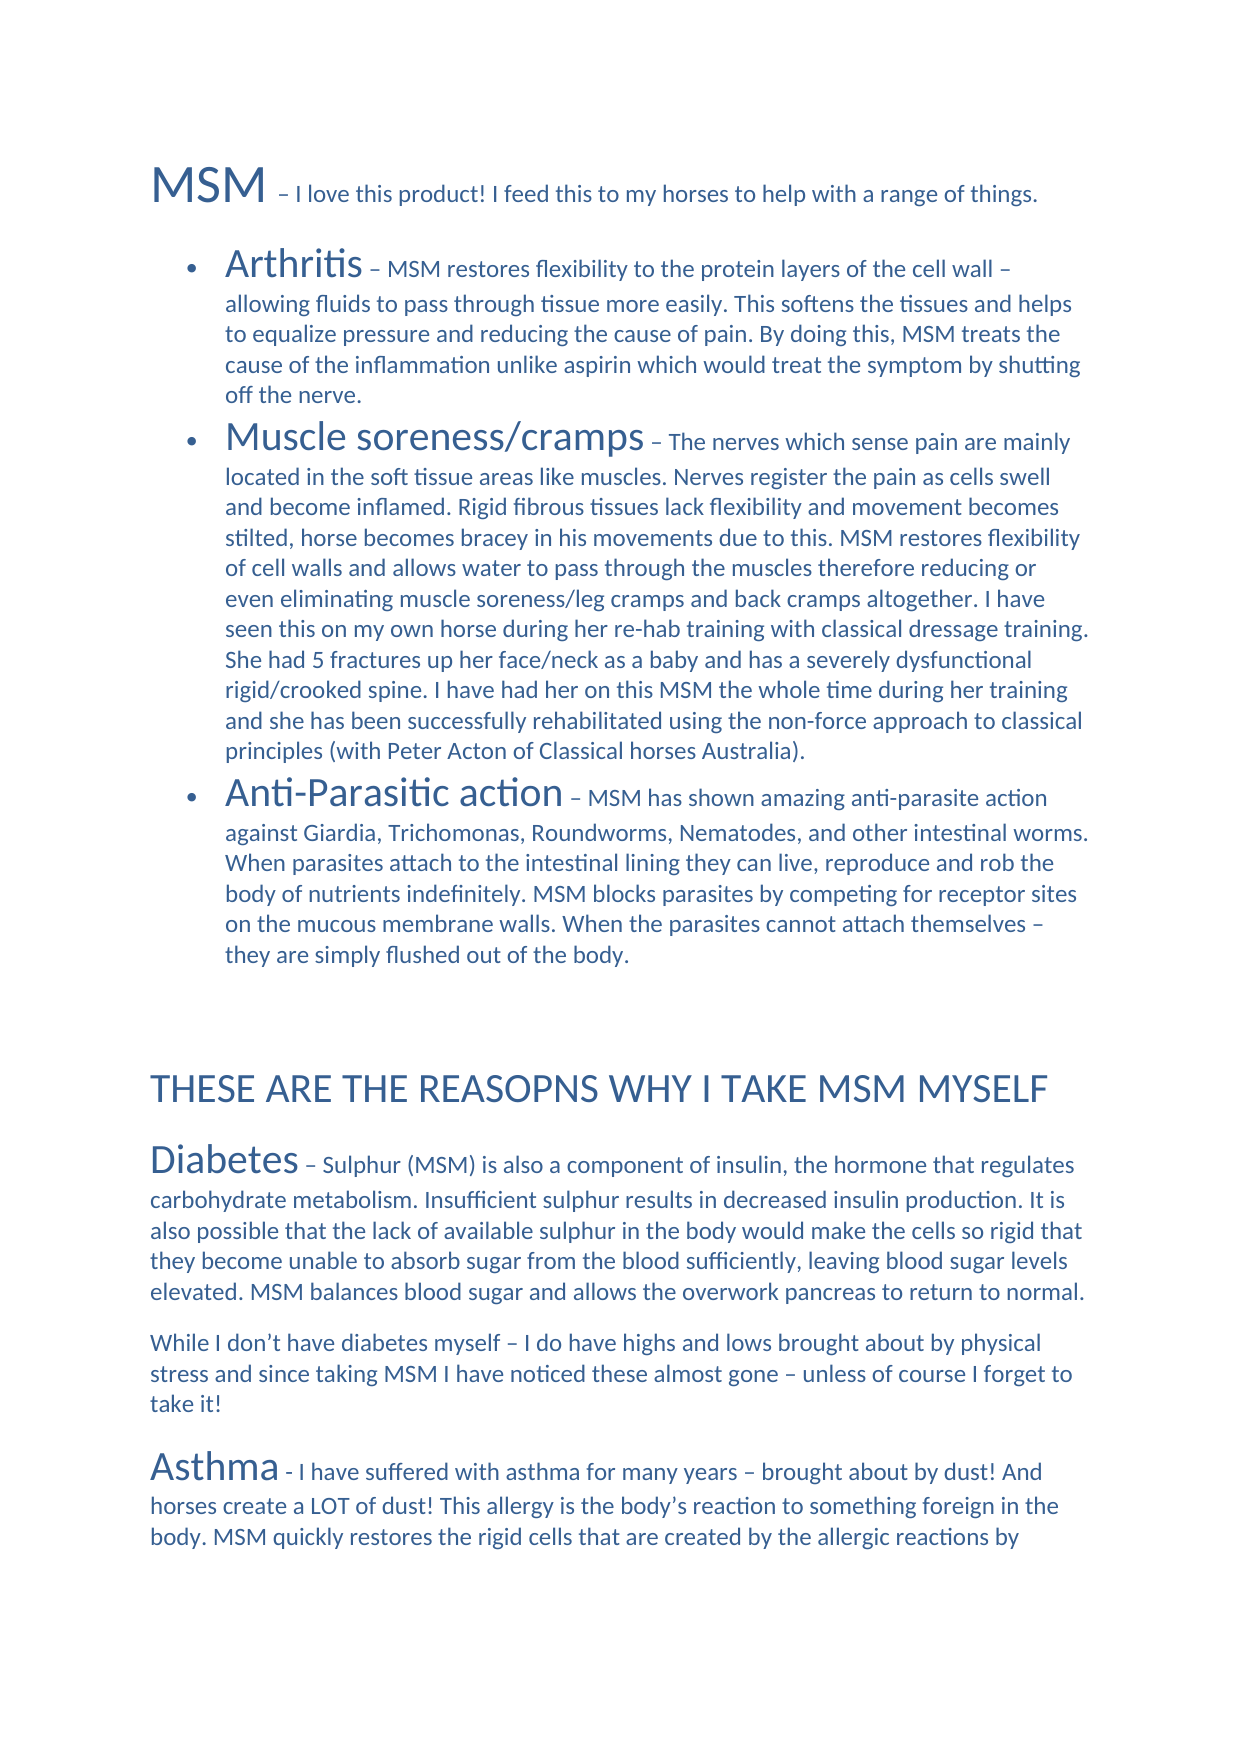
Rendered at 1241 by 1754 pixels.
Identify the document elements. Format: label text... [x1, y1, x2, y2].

list Anti-Parasitic action – MSM has shown amazing anti-parasite action against Giardia, Trichomonas, Roundworms, Nematodes, and other intestinal worms. When parasites attach to the intestinal lining they can live, reproduce and rob the body of nutrients indefinitely. MSM blocks parasites by competing for receptor sites on the mucous membrane walls. When the parasites cannot attach themselves – they are simply flushed out of the body. [187, 766, 1090, 969]
text THESE ARE THE REASOPNS WHY I TAKE MSM MYSELF [150, 1062, 1090, 1113]
list Muscle soreness/cramps – The nerves which sense pain are mainly located in the soft tissue areas like muscles. Nerves register the pain as cells swell and become inflamed. Rigid fibrous tissues lack flexibility and movement becomes stilted, horse becomes bracey in his movements due to this. MSM restores flexibility of cell walls and allows water to pass through the muscles therefore reducing or even eliminating muscle soreness/leg cramps and back cramps altogether. I have seen this on my own horse during her re-hab training with classical dressage training. She had 5 fractures up her face/neck as a baby and has a severely dysfunctional rigid/crooked spine. I have had her on this MSM the whole time during her training and she has been successfully rehabilitated using the non-force approach to classical principles (with Peter Acton of Classical horses Australia). [187, 410, 1090, 766]
text MSM – I love this product! I feed this to my horses to help with a range of things. [150, 150, 1090, 216]
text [150, 1440, 1090, 1552]
text Diabetes – Sulphur (MSM) is also a component of insulin, the hormone that regulates carbohydrate metabolism. Insufficient sulphur results in decreased insulin production. It is also possible that the lack of available sulphur in the body would make the cells so rigid that they become unable to absorb sugar from the blood sufficiently, leaving blood sugar levels elevated. MSM balances blood sugar and allows the overwork pancreas to return to normal. [150, 1133, 1090, 1306]
text While I don’t have diabetes myself – I do have highs and lows brought about by physical stress and since taking MSM I have noticed these almost gone – unless of course I forget to take it! [150, 1327, 1090, 1419]
list Arthritis – MSM restores flexibility to the protein layers of the cell wall – allowing fluids to pass through tissue more easily. This softens the tissues and helps to equalize pressure and reducing the cause of pain. By doing this, MSM treats the cause of the inflammation unlike aspirin which would treat the symptom by shutting off the nerve. [187, 237, 1090, 410]
